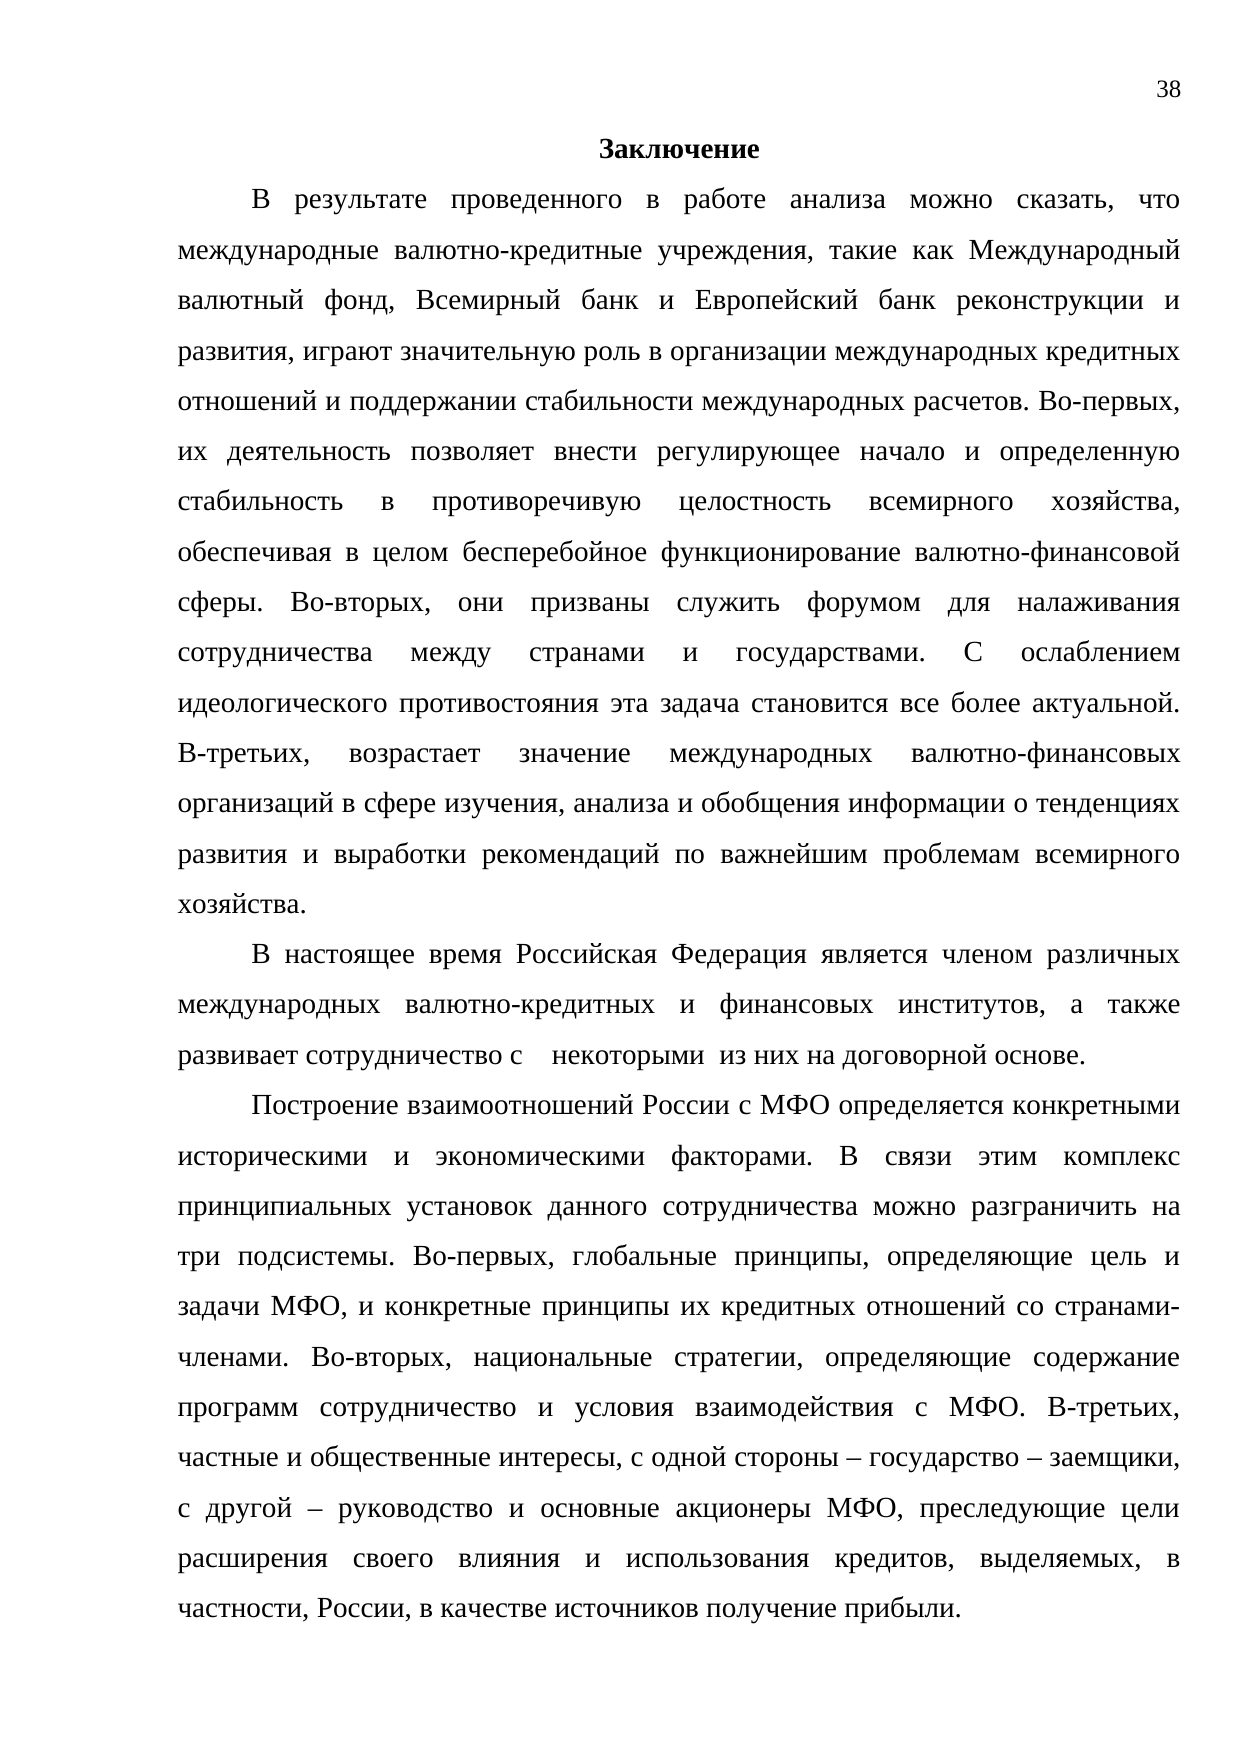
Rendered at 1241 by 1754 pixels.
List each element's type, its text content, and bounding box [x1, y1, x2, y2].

text Заключение [177, 131, 1181, 165]
text В результате проведенного в работе анализа можно сказать, что международные валютно-кредитные учреждения, такие как Международный валютный фонд, Всемирный банк и Европейский банк реконструкции и развития, играют значительную роль в организации международных кредитных отношений и поддержании стабильности международных расчетов. Во-первых, их деятельность позволяет внести регулирующее начало и определенную стабильность в противоречивую целостность всемирного хозяйства, обеспечивая в целом бесперебойное функционирование валютно-финансовой сферы. Во-вторых, они призваны служить форумом для налаживания сотрудничества между странами и государствами. С ослаблением идеологического противостояния эта задача становится все более актуальной. В-третьих, возрастает значение международных валютно-финансовых организаций в сфере изучения, анализа и обобщения информации о тенденциях развития и выработки рекомендаций по важнейшим проблемам всемирного хозяйства. [177, 182, 1181, 919]
text Построение взаимоотношений России с МФО определяется конкретными историческими и экономическими факторами. В связи этим комплекс принципиальных установок данного сотрудничества можно разграничить на три подсистемы. Во-первых, глобальные принципы, определяющие цель и задачи МФО, и конкретные принципы их кредитных отношений со странами-членами. Во-вторых, национальные стратегии, определяющие содержание программ сотрудничество и условия взаимодействия с МФО. В-третьих, частные и общественные интересы, с одной стороны – государство – заемщики, с другой – руководство и основные акционеры МФО, преследующие цели расширения своего влияния и использования кредитов, выделяемых, в частности, России, в качестве источников получение прибыли. [177, 1087, 1181, 1624]
text В настоящее время Российская Федерация является членом различных международных валютно-кредитных и финансовых институтов, а также развивает сотрудничество с некоторыми из них на договорной основе. [177, 936, 1181, 1071]
